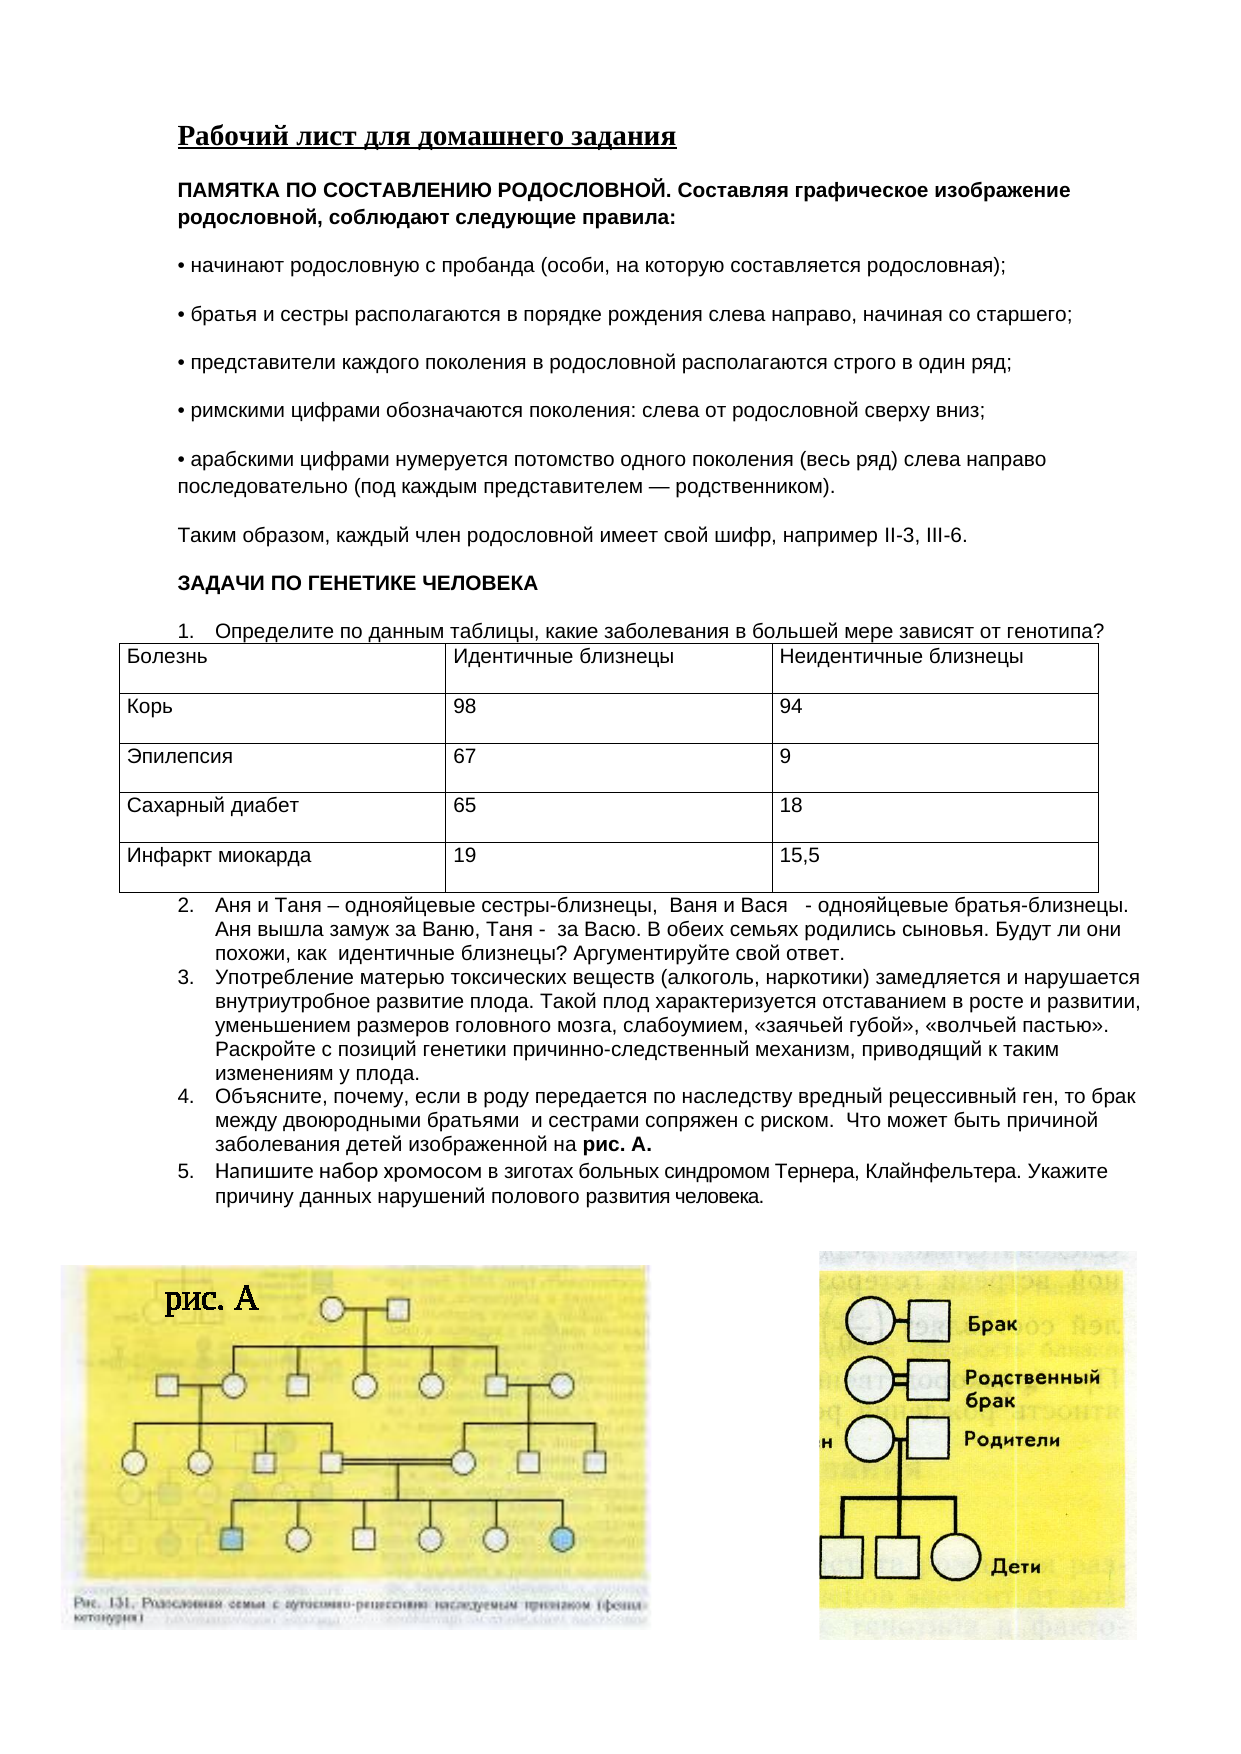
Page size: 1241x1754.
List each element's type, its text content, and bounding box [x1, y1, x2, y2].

table_cell 9 [773, 744, 1098, 792]
list Напишите набор хромосом в зиготах больных синдромом Тернера, Клайнфельтера. Укажите причину данных нарушений полового развития человека. [177, 1156, 1152, 1208]
text ЗАДАЧИ ПО ГЕНЕТИКЕ ЧЕЛОВЕКА [177, 571, 1152, 595]
table_header Идентичные близнецы [446, 644, 772, 693]
table_cell 67 [446, 744, 772, 792]
table_cell Сахарный диабет [120, 793, 445, 842]
table_cell 18 [773, 793, 1098, 842]
text Таким образом, каждый член родословной имеет свой шифр, например II-3, III-6. [177, 522, 1152, 546]
text ПАМЯТКА ПО СОСТАВЛЕНИЮ РОДОСЛОВНОЙ. Составляя графическое изображение родословной, соблюдают следующие правила: [177, 177, 1152, 229]
table_header Неидентичные близнецы [773, 644, 1098, 693]
table_cell Эпилепсия [120, 744, 445, 792]
text • римскими цифрами обозначаются поколения: слева от родословной сверху вниз; [177, 398, 1152, 422]
list Употребление матерью токсических веществ (алкоголь, наркотики) замедляется и нарушается внутриутробное развитие плода. Такой плод характеризуется отставанием в росте и развитии, уменьшением размеров головного мозга, слабоумием, «заячьей губой», «волчьей пастью». Раскройте с позиций генетики причинно-следственный механизм, приводящий к таким изменениям у плода. [177, 964, 1152, 1084]
table_cell 19 [446, 843, 772, 892]
table_cell 15,5 [773, 843, 1098, 892]
picture [60, 1265, 652, 1630]
list Аня и Таня – однояйцевые сестры-близнецы, Ваня и Вася - однояйцевые братья-близнецы. Аня вышла замуж за Ваню, Таня - за Васю. В обеих семьях родились сыновья. Будут ли они похожи, как идентичные близнецы? Аргументируйте свой ответ. [177, 893, 1152, 964]
text Рабочий лист для домашнего задания [177, 118, 1152, 152]
table_cell Корь [120, 694, 445, 742]
table_cell 65 [446, 793, 772, 842]
table_cell Инфаркт миокарда [120, 843, 445, 892]
text • представители каждого поколения в родословной располагаются строго в один ряд; [177, 350, 1152, 374]
list Объясните, почему, если в роду передается по наследству вредный рецессивный ген, то брак между двоюродными братьями и сестрами сопряжен с риском. Что может быть причиной заболевания детей изображенной на рис. А. [177, 1084, 1152, 1156]
text • братья и сестры располагаются в порядке рождения слева направо, начиная со старшего; [177, 302, 1152, 326]
table_cell 98 [446, 694, 772, 742]
picture [819, 1251, 1137, 1640]
text • начинают родословную с пробанда (особи, на которую составляется родословная); [177, 253, 1152, 277]
list Определите по данным таблицы, какие заболевания в большей мере зависят от генотипа? [177, 619, 1152, 643]
text • арабскими цифрами нумеруется потомство одного поколения (весь ряд) слева направо последовательно (под каждым представителем — родственником). [177, 447, 1152, 498]
table_cell 94 [773, 694, 1098, 742]
table_header Болезнь [120, 644, 445, 693]
